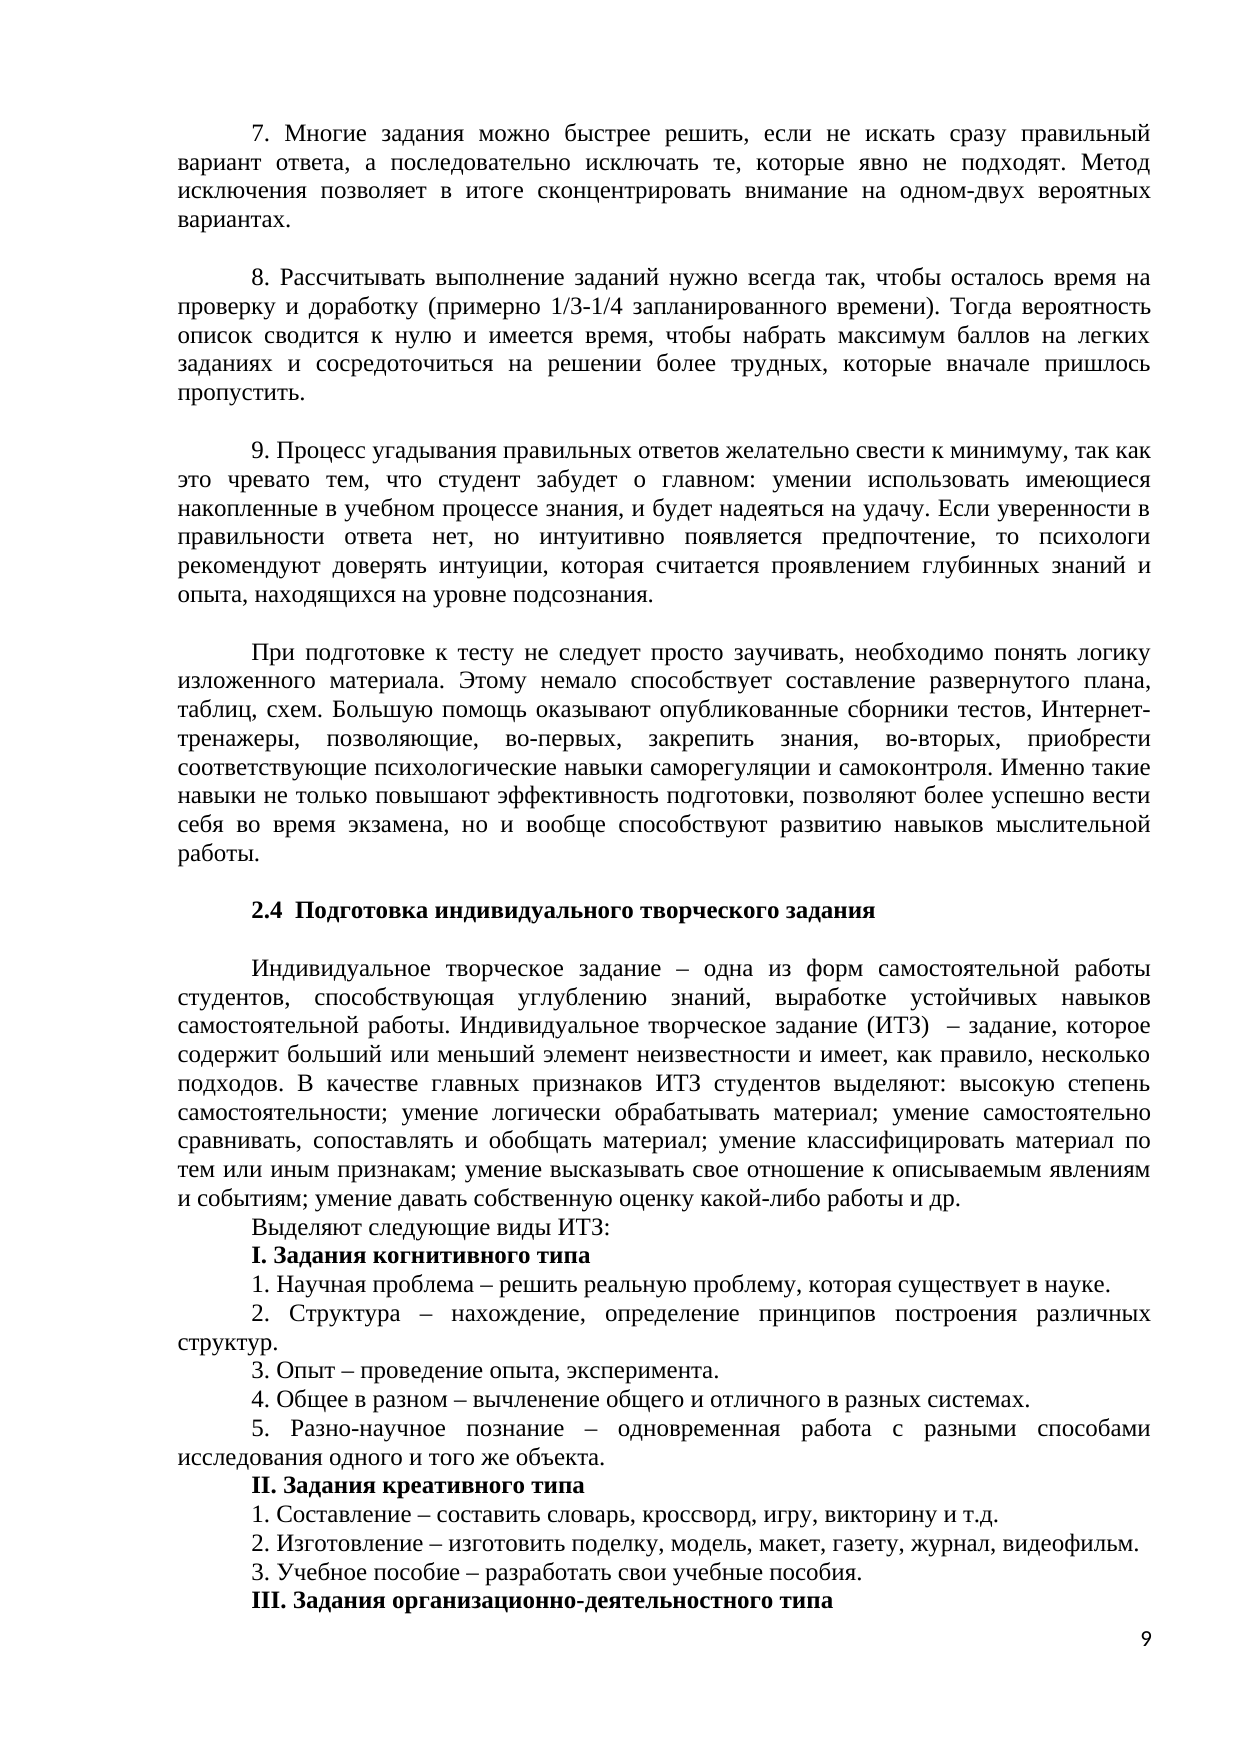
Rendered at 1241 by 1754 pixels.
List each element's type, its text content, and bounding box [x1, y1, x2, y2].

text III. Задания организационно-деятельностного типа [177, 1586, 1152, 1614]
text 3. Учебное пособие – разработать свои учебные пособия. [177, 1557, 1152, 1586]
text 9. Процесс угадывания правильных ответов желательно свести к минимуму, так как это чревато тем, что студент забудет о главном: умении использовать имеющиеся накопленные в учебном процессе знания, и будет надеяться на удачу. Если уверенности в правильности ответа нет, но интуитивно появляется предпочтение, то психологи рекомендуют доверять интуиции, которая считается проявлением глубинных знаний и опыта, находящихся на уровне подсознания. [177, 435, 1152, 608]
text При подготовке к тесту не следует просто заучивать, необходимо понять логику изложенного материала. Этому немало способствует составление развернутого плана, таблиц, схем. Большую помощь оказывают опубликованные сборники тестов, Интернет-тренажеры, позволяющие, во-первых, закрепить знания, во-вторых, приобрести соответствующие психологические навыки саморегуляции и самоконтроля. Именно такие навыки не только повышают эффективность подготовки, позволяют более успешно вести себя во время экзамена, но и вообще способствуют развитию навыков мыслительной работы. [177, 637, 1152, 867]
text 5. Разно-научное познание – одновременная работа с разными способами исследования одного и того же объекта. [177, 1413, 1152, 1471]
text 1. Научная проблема – решить реальную проблему, которая существует в науке. [177, 1269, 1152, 1298]
text 1. Составление – составить словарь, кроссворд, игру, викторину и т.д. [177, 1499, 1152, 1528]
text Индивидуальное творческое задание – одна из форм самостоятельной работы студентов, способствующая углублению знаний, выработке устойчивых навыков самостоятельной работы. Индивидуальное творческое задание (ИТЗ) – задание, которое содержит больший или меньший элемент неизвестности и имеет, как правило, несколько подходов. В качестве главных признаков ИТЗ студентов выделяют: высокую степень самостоятельности; умение логически обрабатывать материал; умение самостоятельно сравнивать, сопоставлять и обобщать материал; умение классифицировать материал по тем или иным признакам; умение высказывать свое отношение к описываемым явлениям и событиям; умение давать собственную оценку какой-либо работы и др. [177, 953, 1152, 1212]
text 2.4 Подготовка индивидуального творческого задания [177, 896, 1152, 924]
text 2. Изготовление – изготовить поделку, модель, макет, газету, журнал, видеофильм. [177, 1528, 1152, 1557]
text 7. Многие задания можно быстрее решить, если не искать сразу правильный вариант ответа, а последовательно исключать те, которые явно не подходят. Метод исключения позволяет в итоге сконцентрировать внимание на одном-двух вероятных вариантах. [177, 118, 1152, 233]
text 4. Общее в разном – вычленение общего и отличного в разных системах. [177, 1384, 1152, 1413]
text 3. Опыт – проведение опыта, эксперимента. [177, 1356, 1152, 1384]
text 2. Структура – нахождение, определение принципов построения различных структур. [177, 1298, 1152, 1356]
text 8. Рассчитывать выполнение заданий нужно всегда так, чтобы осталось время на проверку и доработку (примерно 1/3-1/4 запланированного времени). Тогда вероятность описок сводится к нулю и имеется время, чтобы набрать максимум баллов на легких заданиях и сосредоточиться на решении более трудных, которые вначале пришлось пропустить. [177, 262, 1152, 406]
text I. Задания когнитивного типа [177, 1241, 1152, 1269]
text II. Задания креативного типа [177, 1471, 1152, 1499]
text Выделяют следующие виды ИТЗ: [177, 1212, 1152, 1241]
